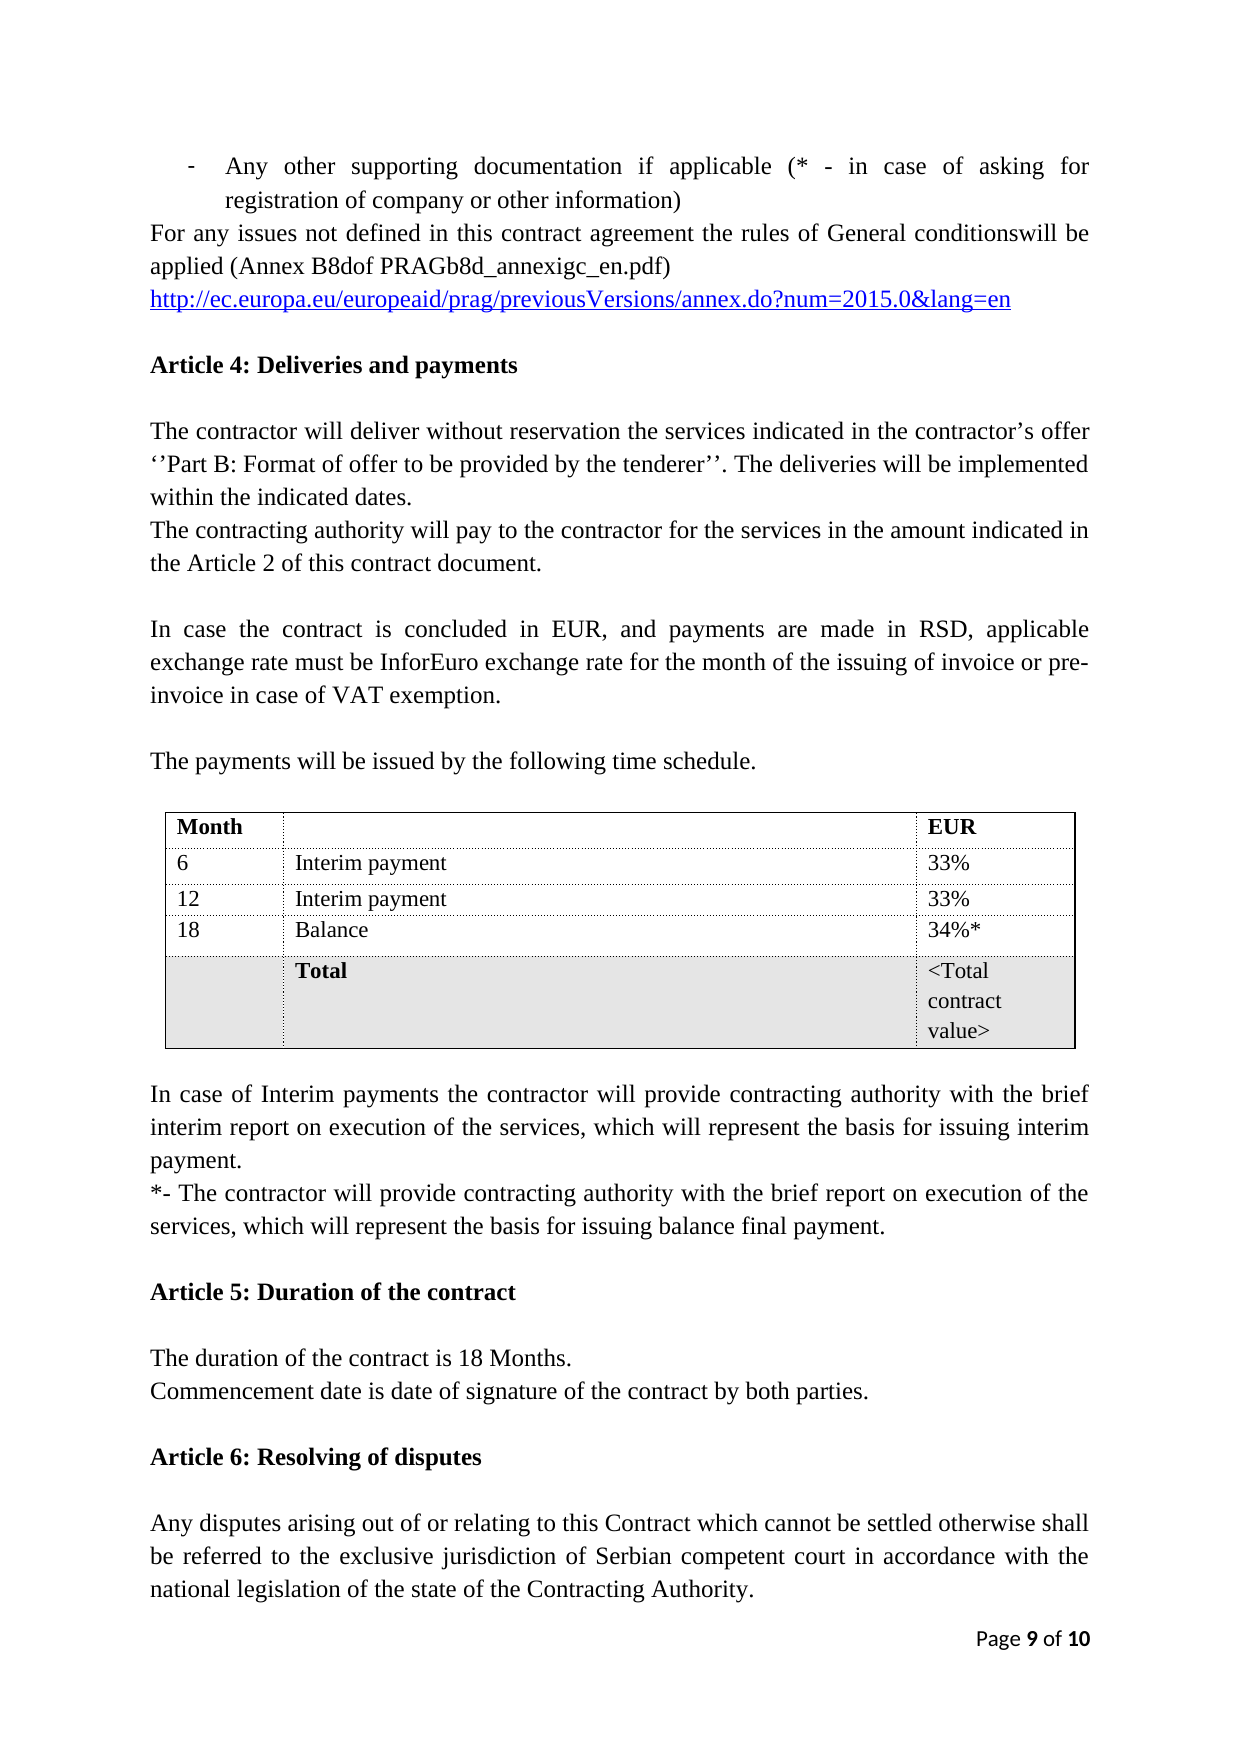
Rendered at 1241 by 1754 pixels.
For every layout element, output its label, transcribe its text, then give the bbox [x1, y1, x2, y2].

table_cell Interim payment [284, 848, 916, 884]
table_cell <Total contract value> [916, 956, 1074, 1048]
table_header Month [166, 813, 283, 848]
text Article 4: Deliveries and payments [150, 350, 1090, 379]
text The contracting authority will pay to the contractor for the services in the amount indicated in the Article 2 of this contract document. [150, 515, 1090, 577]
table_header [284, 813, 916, 848]
table_cell 34%* [916, 915, 1074, 956]
text Any disputes arising out of or relating to this Contract which cannot be settled otherwise shall be referred to the exclusive jurisdiction of Serbian competent court in accordance with the national legislation of the state of the Contracting Authority. [150, 1508, 1090, 1603]
table_cell [166, 956, 283, 1048]
text For any issues not defined in this contract agreement the rules of General conditionswill be applied (Annex B8dof PRAGb8d_annexigc_en.pdf) [150, 218, 1090, 279]
table_cell 18 [166, 915, 283, 956]
table_cell Interim payment [284, 884, 916, 915]
list Any other supporting documentation if applicable (* - in case of asking for registration of company or other information) [187, 150, 1090, 213]
table_cell Balance [284, 915, 916, 956]
table_cell 12 [166, 884, 283, 915]
table_cell 6 [166, 848, 283, 884]
table_cell 33% [916, 884, 1074, 915]
text In case the contract is concluded in EUR, and payments are made in RSD, applicable exchange rate must be InforEuro exchange rate for the month of the issuing of invoice or pre-invoice in case of VAT exemption. [150, 614, 1090, 709]
text *- The contractor will provide contracting authority with the brief report on execution of the services, which will represent the basis for issuing balance final payment. [150, 1178, 1090, 1240]
table_cell 33% [916, 848, 1074, 884]
text In case of Interim payments the contractor will provide contracting authority with the brief interim report on execution of the services, which will represent the basis for issuing interim payment. [150, 1079, 1090, 1174]
text The duration of the contract is 18 Months. [150, 1343, 1090, 1372]
text Commencement date is date of signature of the contract by both parties. [150, 1376, 1090, 1405]
text Article 5: Duration of the contract [150, 1277, 1090, 1306]
text http://ec.europa.eu/europeaid/prag/previousVersions/annex.do?num=2015.0&lang=en [150, 284, 1090, 313]
text The contractor will deliver without reservation the services indicated in the contractor’s offer ‘’Part B: Format of offer to be provided by the tenderer’’. The deliveries will be implemented within the indicated dates. [150, 416, 1090, 511]
text The payments will be issued by the following time schedule. [150, 746, 1090, 775]
table_cell Total [284, 956, 916, 1048]
table_header EUR [916, 813, 1074, 848]
text Article 6: Resolving of disputes [150, 1442, 1090, 1471]
